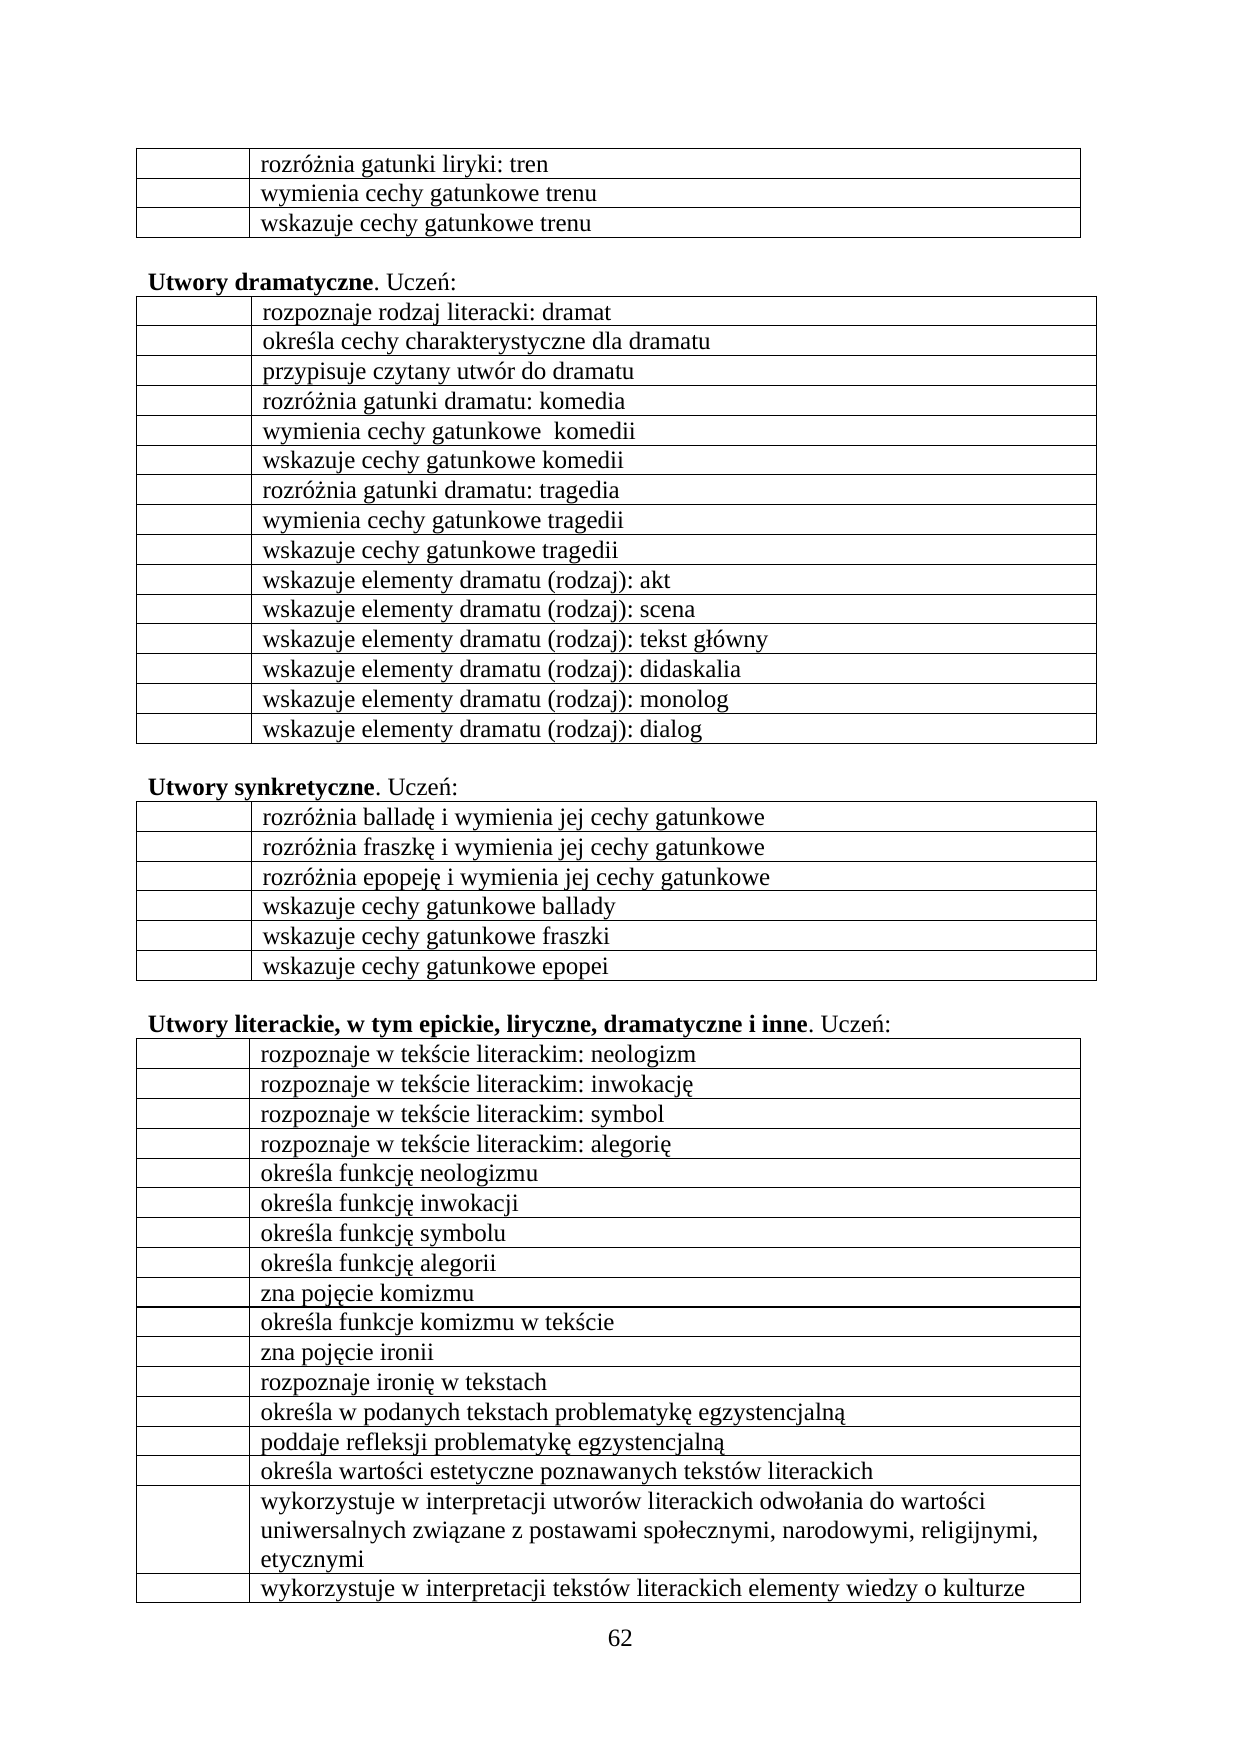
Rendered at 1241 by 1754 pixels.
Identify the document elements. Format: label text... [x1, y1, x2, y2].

table_cell wymienia cechy gatunkowe komedii [252, 416, 1096, 444]
table_cell określa w podanych tekstach problematykę egzystencjalną [250, 1397, 1080, 1426]
table_header rozpoznaje w tekście literackim: neologizm [250, 1039, 1080, 1068]
table_cell [137, 1486, 249, 1572]
table_cell [137, 1099, 249, 1128]
table_cell [137, 326, 251, 355]
table_cell rozróżnia gatunki dramatu: tragedia [252, 475, 1096, 504]
table_cell określa funkcję alegorii [250, 1248, 1080, 1277]
table_cell rozpoznaje ironię w tekstach [250, 1367, 1080, 1396]
table_cell [137, 1218, 249, 1247]
table_cell [137, 179, 249, 207]
table_cell [137, 208, 249, 237]
table_cell [137, 921, 251, 950]
table_cell rozpoznaje w tekście literackim: alegorię [250, 1129, 1080, 1157]
table_cell wykorzystuje w interpretacji utworów literackich odwołania do wartości uniwersalnych związane z postawami społecznymi, narodowymi, religijnymi, etycznymi [250, 1486, 1080, 1572]
table_cell określa cechy charakterystyczne dla dramatu [252, 326, 1096, 355]
table_cell [137, 654, 251, 683]
table_cell [137, 684, 251, 713]
table_cell wymienia cechy gatunkowe trenu [250, 179, 1080, 207]
table_cell [137, 149, 249, 177]
table_cell wskazuje cechy gatunkowe epopei [252, 951, 1096, 980]
table_cell [137, 1367, 249, 1396]
table_cell [137, 951, 251, 980]
table_cell wymienia cechy gatunkowe tragedii [252, 505, 1096, 534]
table_cell wskazuje elementy dramatu (rodzaj): akt [252, 565, 1096, 593]
table_cell wskazuje cechy gatunkowe fraszki [252, 921, 1096, 950]
table_cell [137, 1427, 249, 1455]
table_cell [137, 1069, 249, 1098]
table_cell [137, 1278, 249, 1306]
table_cell [137, 1574, 249, 1602]
table_cell wskazuje cechy gatunkowe tragedii [252, 535, 1096, 564]
table_cell [137, 624, 251, 653]
text Utwory literackie, w tym epickie, liryczne, dramatyczne i inne. Uczeń: [148, 1009, 1093, 1038]
table_cell [137, 714, 251, 742]
table_cell określa funkcję symbolu [250, 1218, 1080, 1247]
table_cell wskazuje elementy dramatu (rodzaj): dialog [252, 714, 1096, 742]
table_cell [137, 535, 251, 564]
table_cell [137, 446, 251, 474]
text Utwory synkretyczne. Uczeń: [148, 772, 1093, 801]
table_cell [137, 565, 251, 593]
table_cell zna pojęcie ironii [250, 1337, 1080, 1366]
table_header rozróżnia balladę i wymienia jej cechy gatunkowe [252, 802, 1096, 831]
table_cell przypisuje czytany utwór do dramatu [252, 356, 1096, 385]
table_cell wskazuje elementy dramatu (rodzaj): scena [252, 595, 1096, 623]
table_cell rozróżnia epopeję i wymienia jej cechy gatunkowe [252, 862, 1096, 890]
table_cell wskazuje elementy dramatu (rodzaj): tekst główny [252, 624, 1096, 653]
table_cell rozróżnia gatunki liryki: tren [250, 149, 1080, 177]
table_cell [137, 891, 251, 920]
table_cell [137, 1397, 249, 1426]
table_cell [137, 1337, 249, 1366]
table_cell rozróżnia fraszkę i wymienia jej cechy gatunkowe [252, 832, 1096, 861]
table_cell określa funkcje komizmu w tekście [250, 1308, 1080, 1336]
table_cell [137, 386, 251, 415]
table_cell wykorzystuje w interpretacji tekstów literackich elementy wiedzy o kulturze [250, 1574, 1080, 1602]
table_cell określa funkcję inwokacji [250, 1188, 1080, 1217]
table_cell wskazuje cechy gatunkowe trenu [250, 208, 1080, 237]
table_cell [137, 1188, 249, 1217]
table_cell rozpoznaje w tekście literackim: inwokację [250, 1069, 1080, 1098]
table_header [137, 802, 251, 831]
table_cell wskazuje cechy gatunkowe ballady [252, 891, 1096, 920]
table_header [137, 297, 251, 325]
text Utwory dramatyczne. Uczeń: [148, 267, 1093, 296]
table_cell wskazuje elementy dramatu (rodzaj): didaskalia [252, 654, 1096, 683]
table_cell poddaje refleksji problematykę egzystencjalną [250, 1427, 1080, 1455]
table_cell [137, 416, 251, 444]
table_cell rozróżnia gatunki dramatu: komedia [252, 386, 1096, 415]
table_cell [137, 1159, 249, 1187]
table_cell wskazuje elementy dramatu (rodzaj): monolog [252, 684, 1096, 713]
table_header rozpoznaje rodzaj literacki: dramat [252, 297, 1096, 325]
table_cell [137, 1129, 249, 1157]
table_cell zna pojęcie komizmu [250, 1278, 1080, 1306]
table_cell wskazuje cechy gatunkowe komedii [252, 446, 1096, 474]
table_cell [137, 862, 251, 890]
table_cell określa funkcję neologizmu [250, 1159, 1080, 1187]
table_cell określa wartości estetyczne poznawanych tekstów literackich [250, 1456, 1080, 1485]
table_cell [137, 475, 251, 504]
table_cell [137, 832, 251, 861]
table_cell [137, 505, 251, 534]
table_cell [137, 595, 251, 623]
table_cell [137, 1248, 249, 1277]
table_header [137, 1039, 249, 1068]
table_cell [137, 356, 251, 385]
table_cell rozpoznaje w tekście literackim: symbol [250, 1099, 1080, 1128]
table_cell [137, 1308, 249, 1336]
table_cell [137, 1456, 249, 1485]
